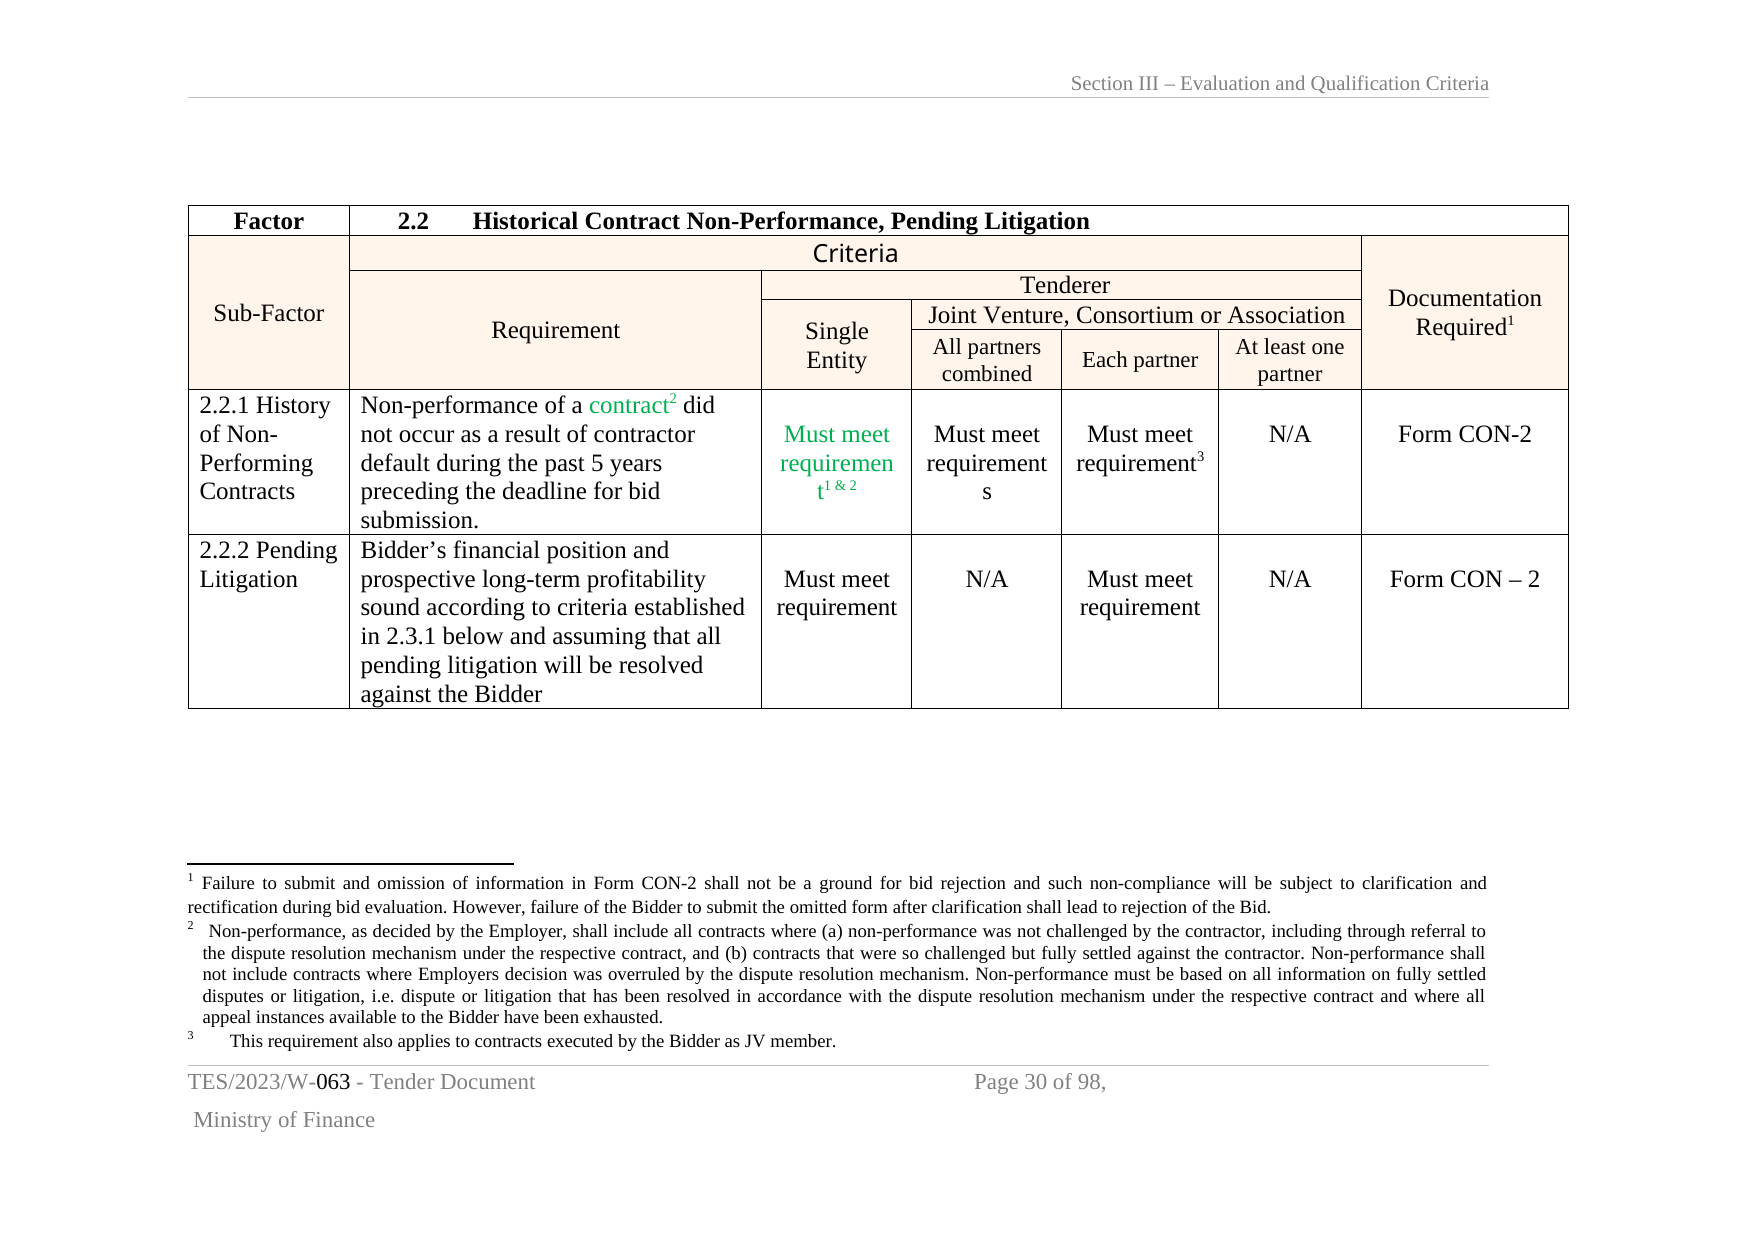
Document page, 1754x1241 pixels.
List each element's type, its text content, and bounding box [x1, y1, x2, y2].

table_header Factor [189, 206, 349, 234]
table_cell All partners combined [912, 330, 1061, 389]
table_cell Form CON – 2 [1362, 535, 1568, 708]
table_cell Bidder’s financial position and prospective long-term profitability sound according to criteria established in 2.3.1 below and assuming that all pending litigation will be resolved against the Bidder [350, 535, 761, 708]
table_cell Sub-Factor [189, 236, 349, 389]
table_cell Must meet requirement1 & 2 [762, 390, 911, 534]
table_cell 2.2.1 History of Non-Performing Contracts [189, 390, 349, 534]
table_cell Requirement [350, 271, 761, 389]
table_header 2.2 Historical Contract Non-Performance, Pending Litigation [350, 206, 1568, 234]
table_cell Each partner [1062, 330, 1218, 389]
table_cell Criteria [350, 236, 1361, 269]
table_cell N/A [912, 535, 1061, 708]
table_cell 2.2.2 Pending Litigation [189, 535, 349, 708]
table_cell Must meet requirement [1062, 390, 1218, 534]
table_cell Tenderer [762, 271, 1361, 299]
table_cell Joint Venture, Consortium or Association [912, 300, 1361, 329]
table_cell Must meet requirement [1062, 535, 1218, 708]
table_cell N/A [1219, 390, 1361, 534]
table_cell At least one partner [1219, 330, 1361, 389]
table_cell Must meet requirement [762, 535, 911, 708]
table_cell N/A [1219, 535, 1361, 708]
table_cell Form CON-2 [1362, 390, 1568, 534]
table_cell Non-performance of a contract did not occur as a result of contractor default during the past 5 years preceding the deadline for bid submission. [350, 390, 761, 534]
table_cell Single Entity [762, 300, 911, 389]
table_cell Documentation Required [1362, 236, 1568, 389]
table_cell Must meet requirements [912, 390, 1061, 534]
